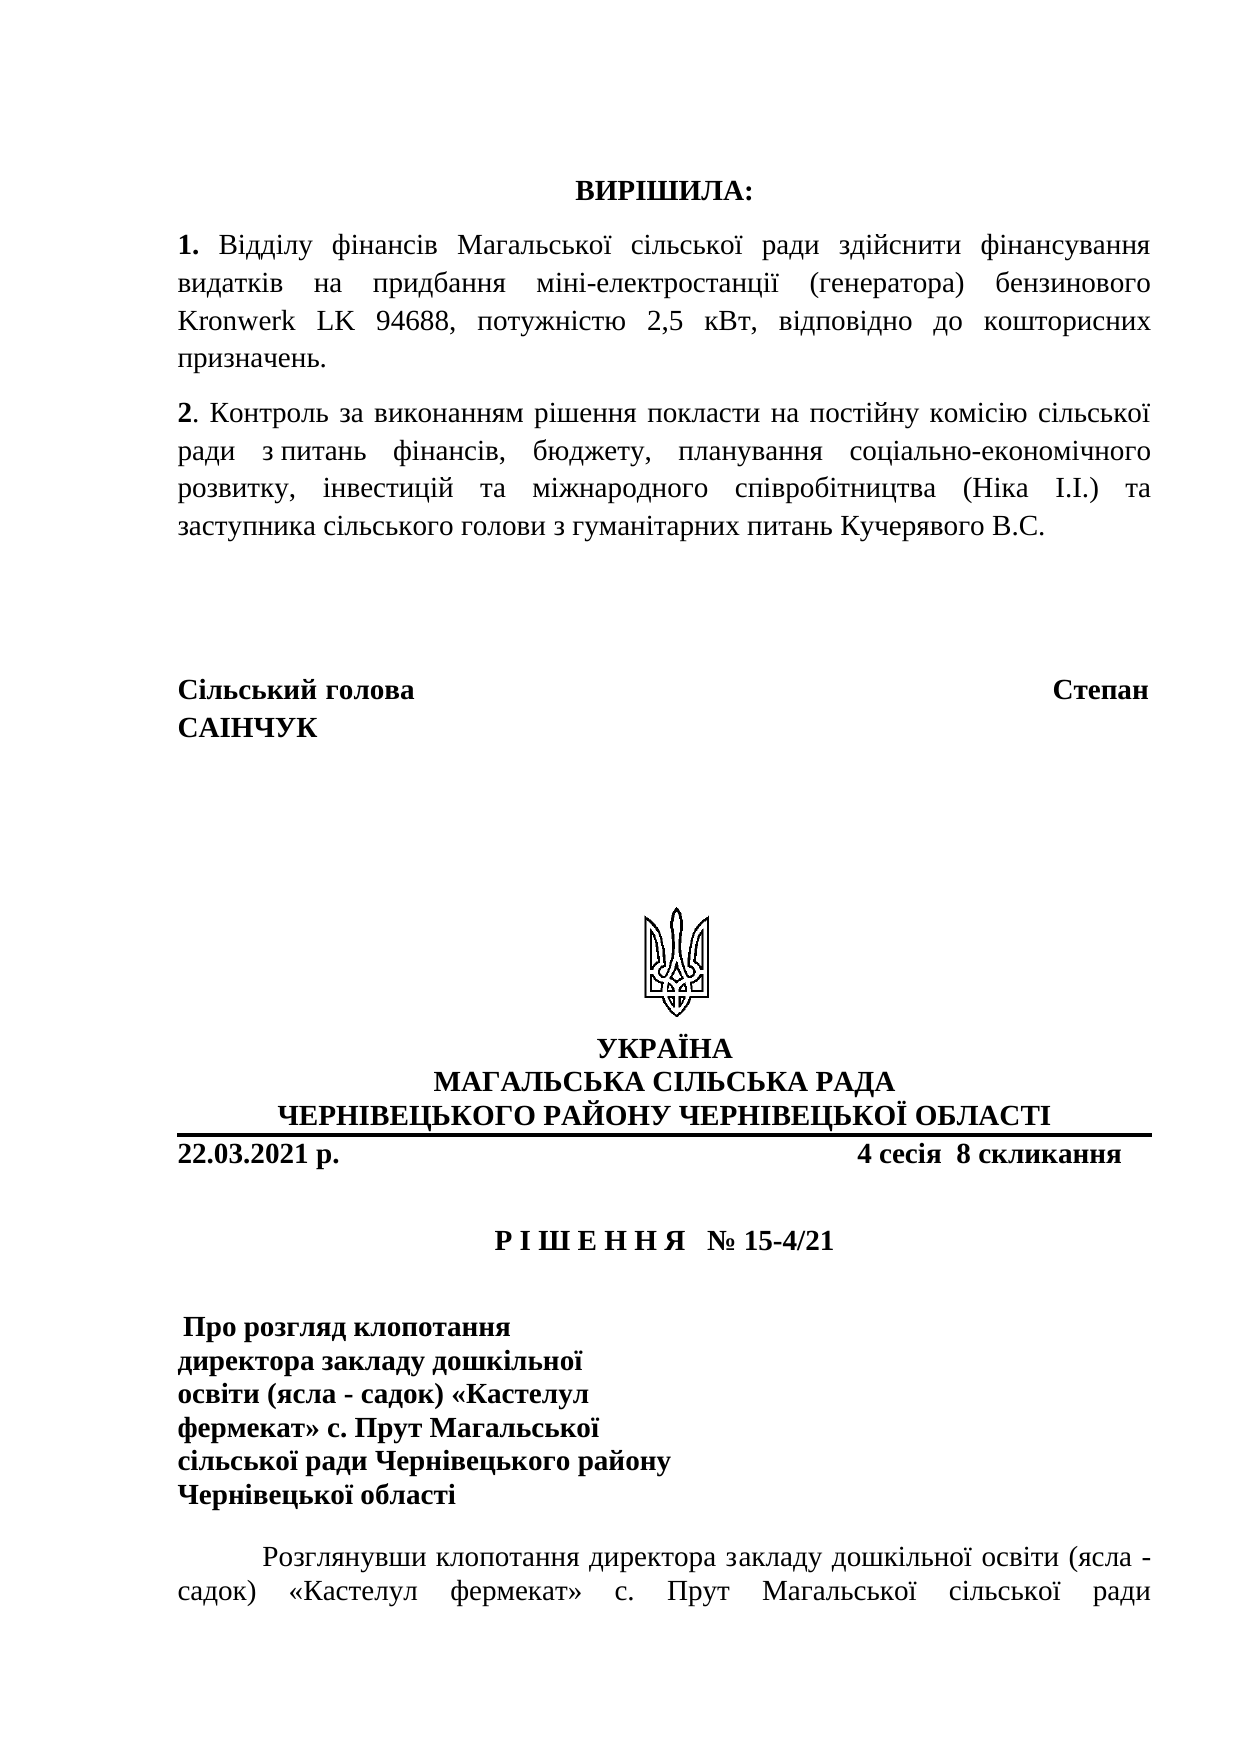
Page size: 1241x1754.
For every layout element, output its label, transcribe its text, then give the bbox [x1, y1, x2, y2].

text фермекат» с. Прут Магальської [177, 1410, 1152, 1443]
picture [640, 904, 713, 1019]
text 1. Відділу фінансів Магальської сільської ради здійснити фінансування видатків на придбання міні-електростанції (генератора) бензинового Kronwerk LK 94688, потужністю 2,5 кВт, відповідно до кошторисних призначень. [177, 227, 1152, 374]
text сільської ради Чернівецького району [177, 1443, 1152, 1477]
text ЧЕРНІВЕЦЬКОГО РАЙОНУ ЧЕРНІВЕЦЬКОЇ ОБЛАСТІ [177, 1098, 1152, 1133]
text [177, 1539, 1152, 1606]
text ВИРІШИЛА: [177, 173, 1152, 206]
text Про розгляд клопотання [177, 1309, 1152, 1343]
text Сільський голова Степан САІНЧУК [177, 672, 1152, 743]
text Чернівецької області [177, 1477, 1152, 1510]
text директора закладу дошкільної [177, 1343, 1152, 1376]
text 2. Контроль за виконанням рішення покласти на постійну комісію сільської ради з питань фінансів, бюджету, планування соціально-економічного розвитку, інвестицій та міжнародного співробітництва (Ніка І.І.) та заступника сільського голови з гуманітарних питань Кучерявого В.С. [177, 395, 1152, 542]
text Р І Ш Е Н Н Я № 15-4/21 [177, 1223, 1152, 1256]
text освіти (ясла - садок) «Кастелул [177, 1376, 1152, 1410]
text МАГАЛЬСЬКА СІЛЬСЬКА РАДА [177, 1064, 1152, 1098]
text УКРАЇНА [177, 1031, 1152, 1064]
text 22.03.2021 р. 4 сесія 8 скликання [177, 1137, 1152, 1170]
